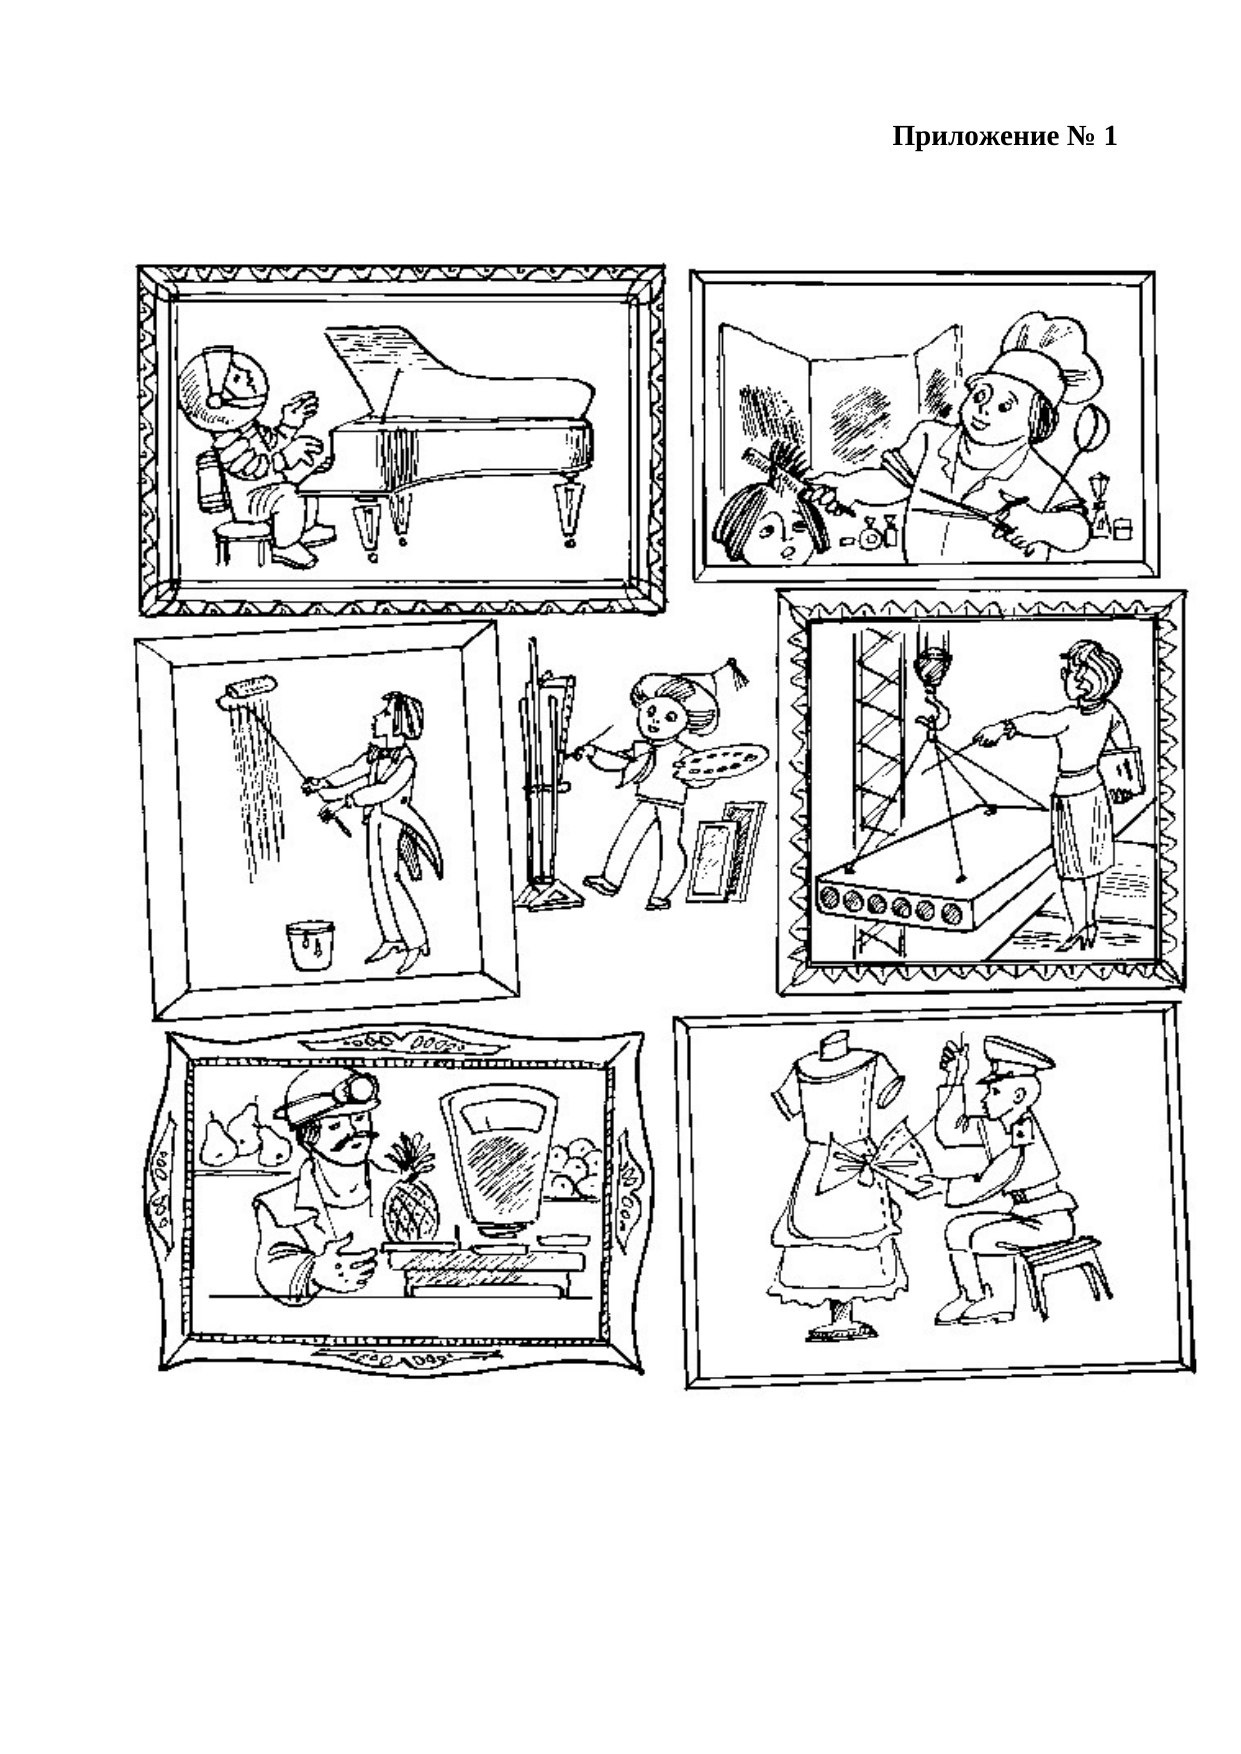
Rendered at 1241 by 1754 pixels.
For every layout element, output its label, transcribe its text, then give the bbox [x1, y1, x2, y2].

text Приложение № 1 [73, 118, 1240, 152]
picture [98, 190, 1197, 1437]
